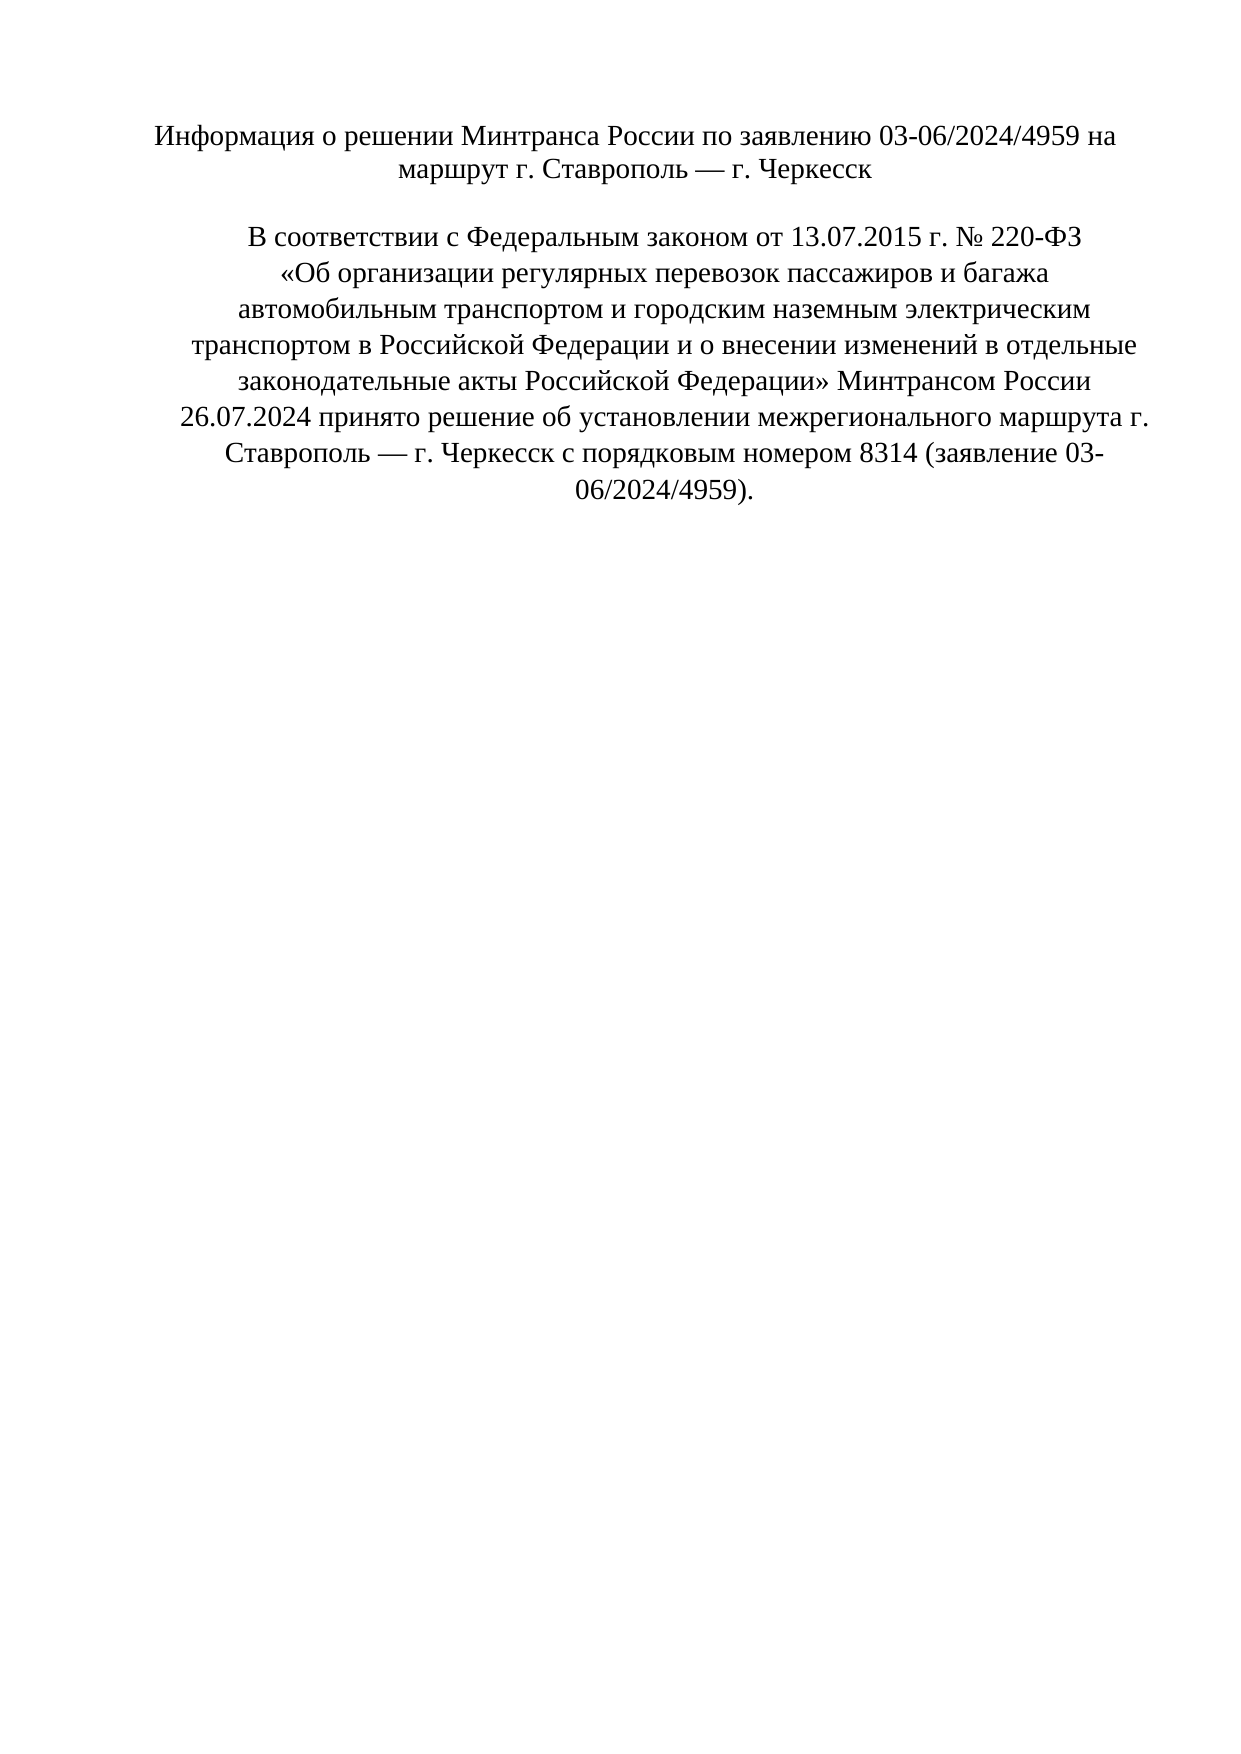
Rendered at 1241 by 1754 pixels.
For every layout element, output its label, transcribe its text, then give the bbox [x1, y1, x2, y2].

text Информация о решении Минтранса России по заявлению 03-06/2024/4959 на маршрут г. Ставрополь — г. Черкесск [118, 118, 1152, 185]
text В соответствии с Федеральным законом от 13.07.2015 г. № 220-ФЗ «Об организации регулярных перевозок пассажиров и багажа автомобильным транспортом и городским наземным электрическим транспортом в Российской Федерации и о внесении изменений в отдельные законодательные акты Российской Федерации» Минтрансом России 26.07.2024 принято решение об установлении межрегионального маршрута г. Ставрополь — г. Черкесск с порядковым номером 8314 (заявление 03-06/2024/4959). [177, 219, 1152, 505]
